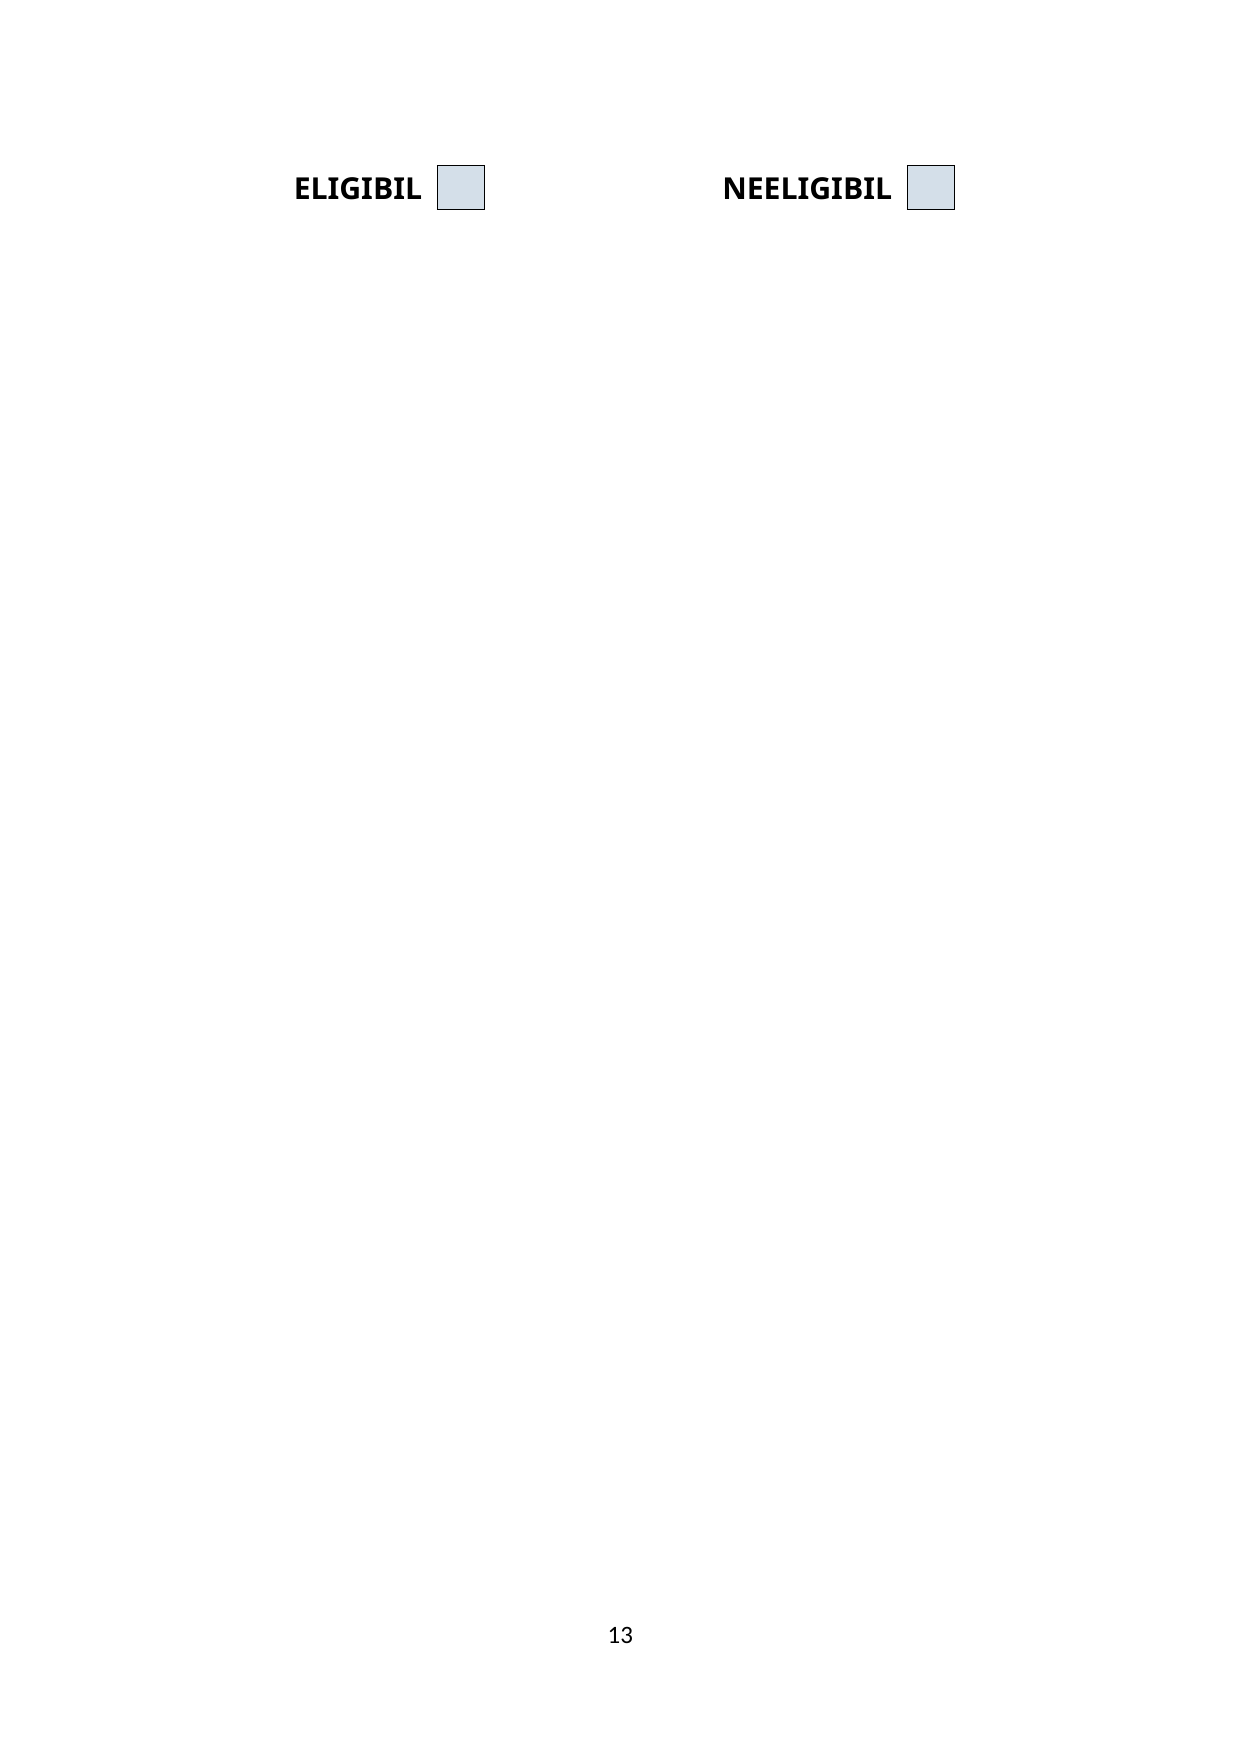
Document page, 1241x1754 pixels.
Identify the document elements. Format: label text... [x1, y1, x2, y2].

table_header [902, 150, 1090, 225]
table_header ELIGIBIL [150, 150, 432, 225]
table_header [432, 150, 620, 225]
table_header NEELIGIBIL [620, 150, 902, 225]
